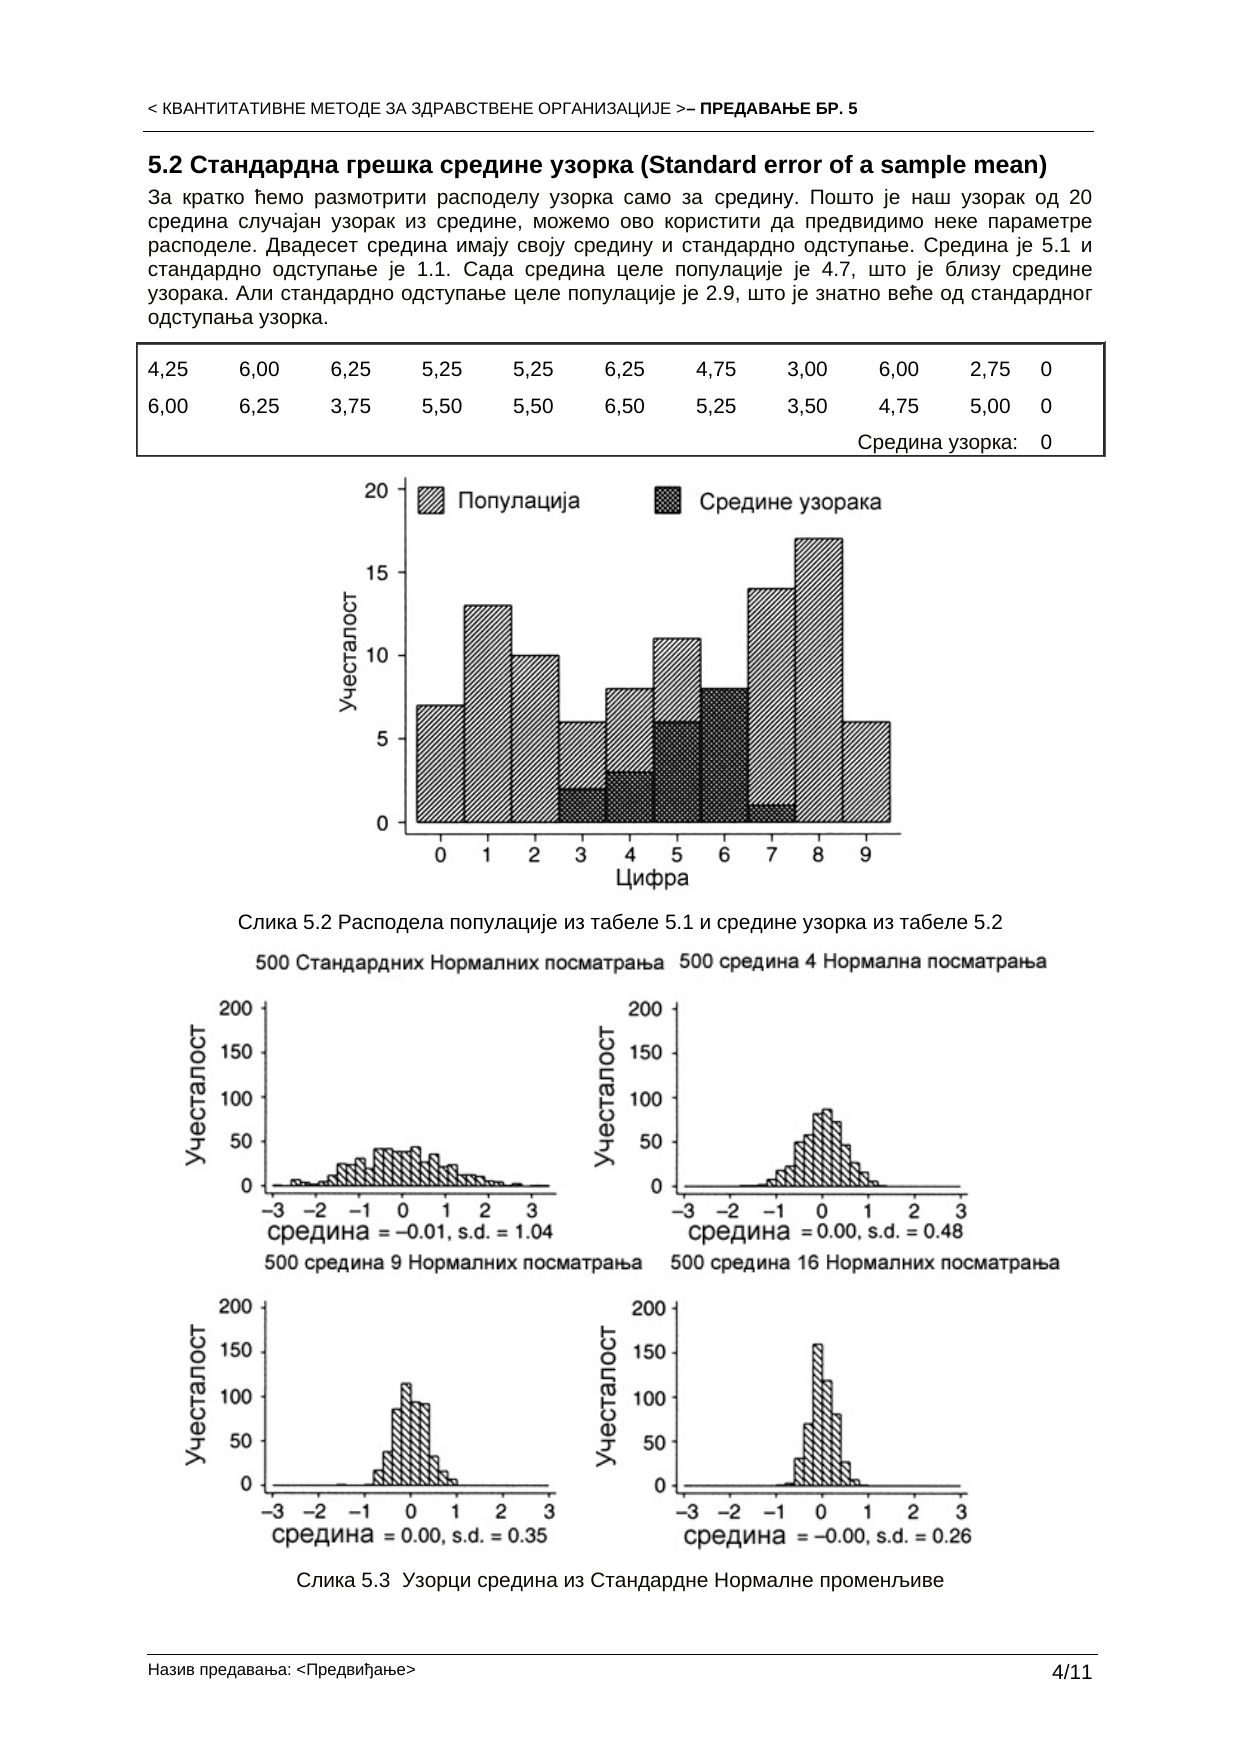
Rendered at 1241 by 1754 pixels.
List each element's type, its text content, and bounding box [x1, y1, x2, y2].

table_cell 6,25 [228, 381, 319, 417]
table_header 2,75 [959, 345, 1029, 381]
table_header 5,25 [502, 345, 593, 381]
table_cell 5,25 [685, 381, 776, 417]
table_header 6,00 [228, 345, 319, 381]
table_header 4,75 [685, 345, 776, 381]
text Слика 5.3 Узорци средина из Стандардне Нормалне променљиве [148, 1568, 1092, 1592]
text Слика 5.2 Расподела популације из табеле 5.1 и средине узорка из табеле 5.2 [148, 910, 1092, 934]
subtitle 5.2 Стандардна грешка средине узорка (Standard error of a sample mean) [148, 150, 1092, 179]
table_cell 4,75 [867, 381, 959, 417]
table_cell 5,00 [959, 381, 1029, 417]
picture [177, 946, 1063, 1556]
table_header 3,00 [776, 345, 867, 381]
table_cell 3,75 [319, 381, 410, 417]
table_cell 5,50 [502, 381, 593, 417]
table_cell 6,50 [593, 381, 684, 417]
table_header 6,25 [319, 345, 410, 381]
table_cell 3,50 [776, 381, 867, 417]
picture [332, 469, 908, 898]
table_cell Средина узорка: [138, 418, 1029, 454]
table_header 5,25 [410, 345, 502, 381]
table_header 4,25 [138, 345, 228, 381]
text За кратко ћемо размотрити расподелу узорка само за средину. Пошто је наш узорак од 20 средина случајан узорак из средине, можемо ово користити да предвидимо неке параметре расподеле. Двадесет средина имају своју средину и стандардно одступање. Средина је 5.1 и стандардно одступање је 1.1. Сада средина целе популације је 4.7, што је близу средине узорака. Aли стандардно одступање целе популације је 2.9, што је знатно веће од стандардног одступања узорка. [148, 185, 1092, 329]
table_cell [1029, 418, 1102, 454]
table_cell [1029, 381, 1102, 417]
table_header 6,00 [867, 345, 959, 381]
table_header [1029, 345, 1102, 381]
table_header 6,25 [593, 345, 684, 381]
table_cell 5,50 [410, 381, 502, 417]
table_cell 6,00 [138, 381, 228, 417]
